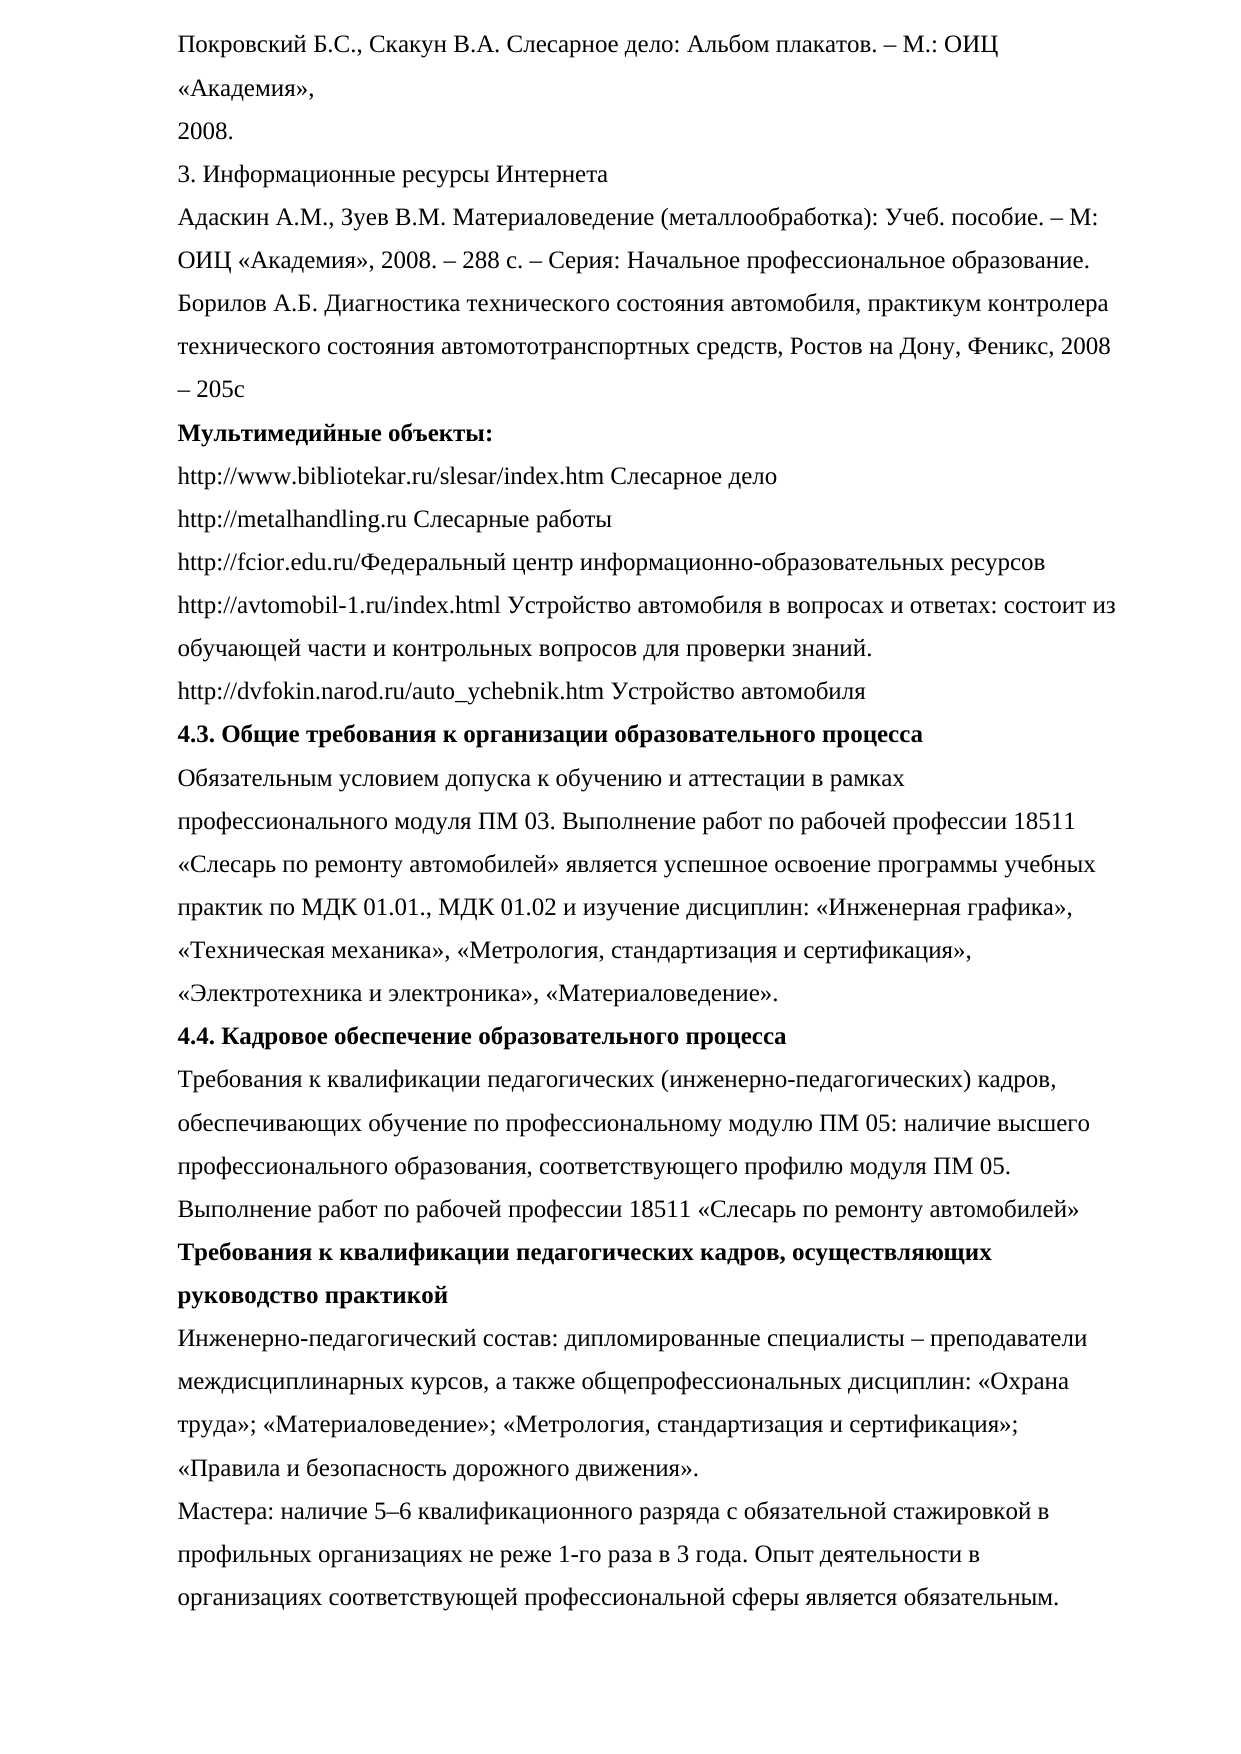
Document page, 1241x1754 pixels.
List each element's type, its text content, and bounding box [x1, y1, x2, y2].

text Мультимедийные объекты: [177, 418, 1122, 446]
text 2008. [177, 116, 1122, 144]
text http://metalhandling.ru Слесарные работы [177, 504, 1122, 533]
text Мастера: наличие 5–6 квалификационного разряда с обязательной стажировкой в профильных организациях не реже 1-го раза в 3 года. Опыт деятельности в организациях соответствующей профессиональной сферы является обязательным. [177, 1496, 1122, 1611]
text 4.3. Общие требования к организации образовательного процесса [177, 719, 1122, 748]
text http://dvfokin.narod.ru/auto_ychebnik.htm Устройство автомобиля [177, 676, 1122, 705]
text http://fcior.edu.ru/Федеральный центр информационно-образовательных ресурсов [177, 547, 1122, 576]
text http://avtomobil-1.ru/index.html Устройство автомобиля в вопросах и ответах: состоит из обучающей части и контрольных вопросов для проверки знаний. [177, 590, 1122, 662]
text http://www.bibliotekar.ru/slesar/index.htm Слесарное дело [177, 461, 1122, 489]
text Борилов А.Б. Диагностика технического состояния автомобиля, практикум контролера технического состояния автомототранспортных средств, Ростов на Дону, Феникс, 2008 – 205с [177, 288, 1122, 403]
text Требования к квалификации педагогических кадров, осуществляющих руководство практикой [177, 1237, 1122, 1309]
text Адаскин А.М., Зуев В.М. Материаловедение (металлообработка): Учеб. пособие. – М: ОИЦ «Академия», 2008. – 288 с. – Серия: Начальное профессиональное образование. [177, 202, 1122, 274]
text Покровский Б.С., Скакун В.А. Слесарное дело: Альбом плакатов. – М.: ОИЦ «Академия», [177, 29, 1122, 101]
text Инженерно-педагогический состав: дипломированные специалисты – преподаватели междисциплинарных курсов, а также общепрофессиональных дисциплин: «Охрана труда»; «Материаловедение»; «Метрология, стандартизация и сертификация»; «Правила и безопасность дорожного движения». [177, 1323, 1122, 1481]
text 4.4. Кадровое обеспечение образовательного процесса [177, 1021, 1122, 1050]
text Обязательным условием допуска к обучению и аттестации в рамках профессионального модуля ПМ 03. Выполнение работ по рабочей профессии 18511 «Слесарь по ремонту автомобилей» является успешное освоение программы учебных практик по МДК 01.01., МДК 01.02 и изучение дисциплин: «Инженерная графика», «Техническая механика», «Метрология, стандартизация и сертификация», «Электротехника и электроника», «Материаловедение». [177, 763, 1122, 1007]
text Требования к квалификации педагогических (инженерно-педагогических) кадров, обеспечивающих обучение по профессиональному модулю ПМ 05: наличие высшего профессионального образования, соответствующего профилю модуля ПМ 05. Выполнение работ по рабочей профессии 18511 «Слесарь по ремонту автомобилей» [177, 1064, 1122, 1223]
text 3. Информационные ресурсы Интернета [177, 159, 1122, 188]
